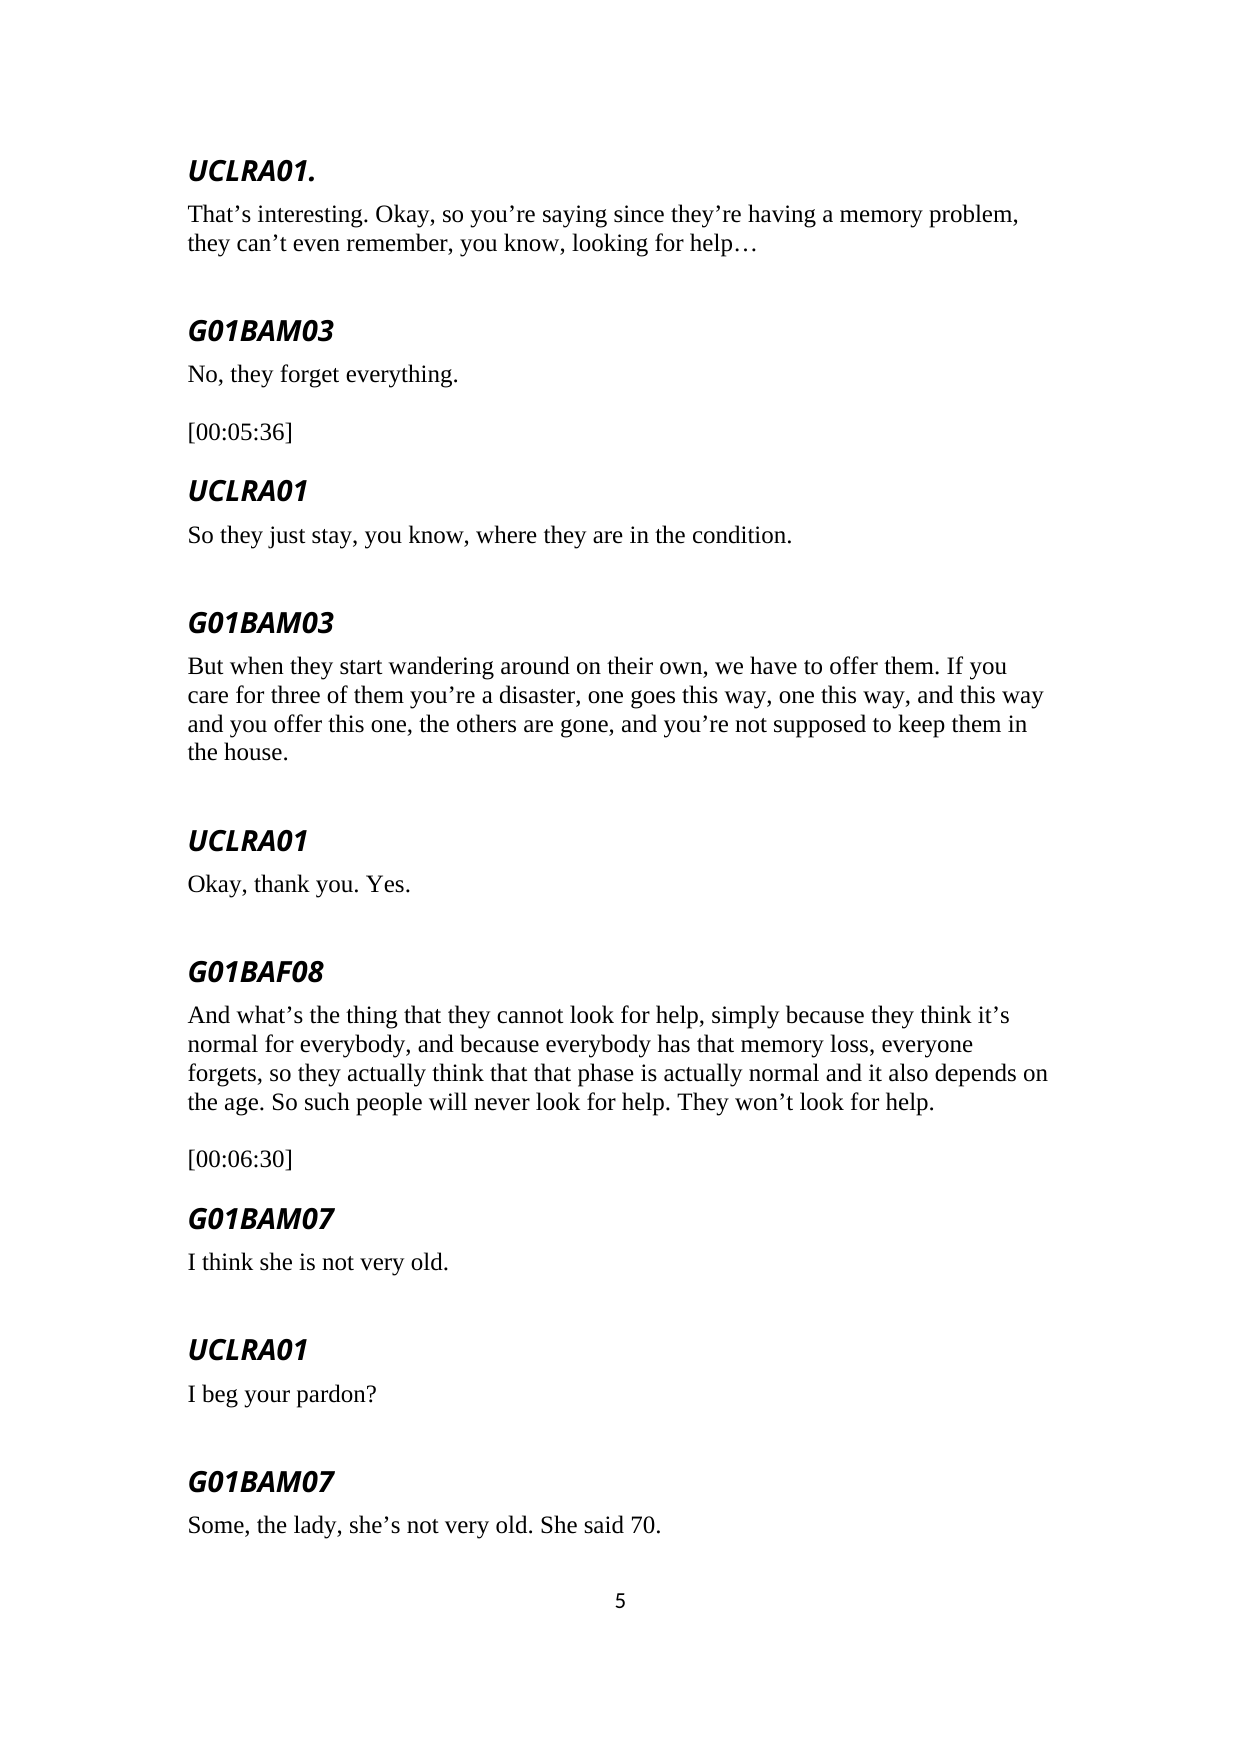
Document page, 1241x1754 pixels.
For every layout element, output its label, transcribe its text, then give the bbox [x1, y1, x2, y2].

subtitle UCLRA01. [187, 150, 1053, 190]
subtitle G01BAF08 [187, 952, 1053, 991]
text So they just stay, you know, where they are in the condition. [187, 520, 1053, 548]
text And what’s the thing that they cannot look for help, simply because they think it’s normal for everybody, and because everybody has that memory loss, everyone forgets, so they actually think that that phase is actually normal and it also depends on the age. So such people will never look for help. They won’t look for help. [187, 1001, 1053, 1116]
subtitle UCLRA01 [187, 820, 1053, 860]
text I think she is not very old. [187, 1247, 1053, 1276]
subtitle G01BAM03 [187, 602, 1053, 642]
subtitle UCLRA01 [187, 1330, 1053, 1369]
subtitle UCLRA01 [187, 471, 1053, 510]
text But when they start wandering around on their own, we have to offer them. If you care for three of them you’re a disaster, one goes this way, one this way, and this way and you offer this one, the others are gone, and you’re not supposed to keep them in the house. [187, 651, 1053, 766]
text I beg your pardon? [187, 1379, 1053, 1407]
text Some, the lady, she’s not very old. She said 70. [187, 1510, 1053, 1539]
text [00:06:30] [187, 1144, 1053, 1173]
text [00:05:36] [187, 417, 1053, 446]
text Okay, thank you. Yes. [187, 869, 1053, 898]
subtitle G01BAM07 [187, 1461, 1053, 1501]
subtitle G01BAM07 [187, 1198, 1053, 1238]
text No, they forget everything. [187, 359, 1053, 388]
text That’s interesting. Okay, so you’re saying since they’re having a memory problem, they can’t even remember, you know, looking for help… [187, 199, 1053, 257]
subtitle G01BAM03 [187, 310, 1053, 350]
